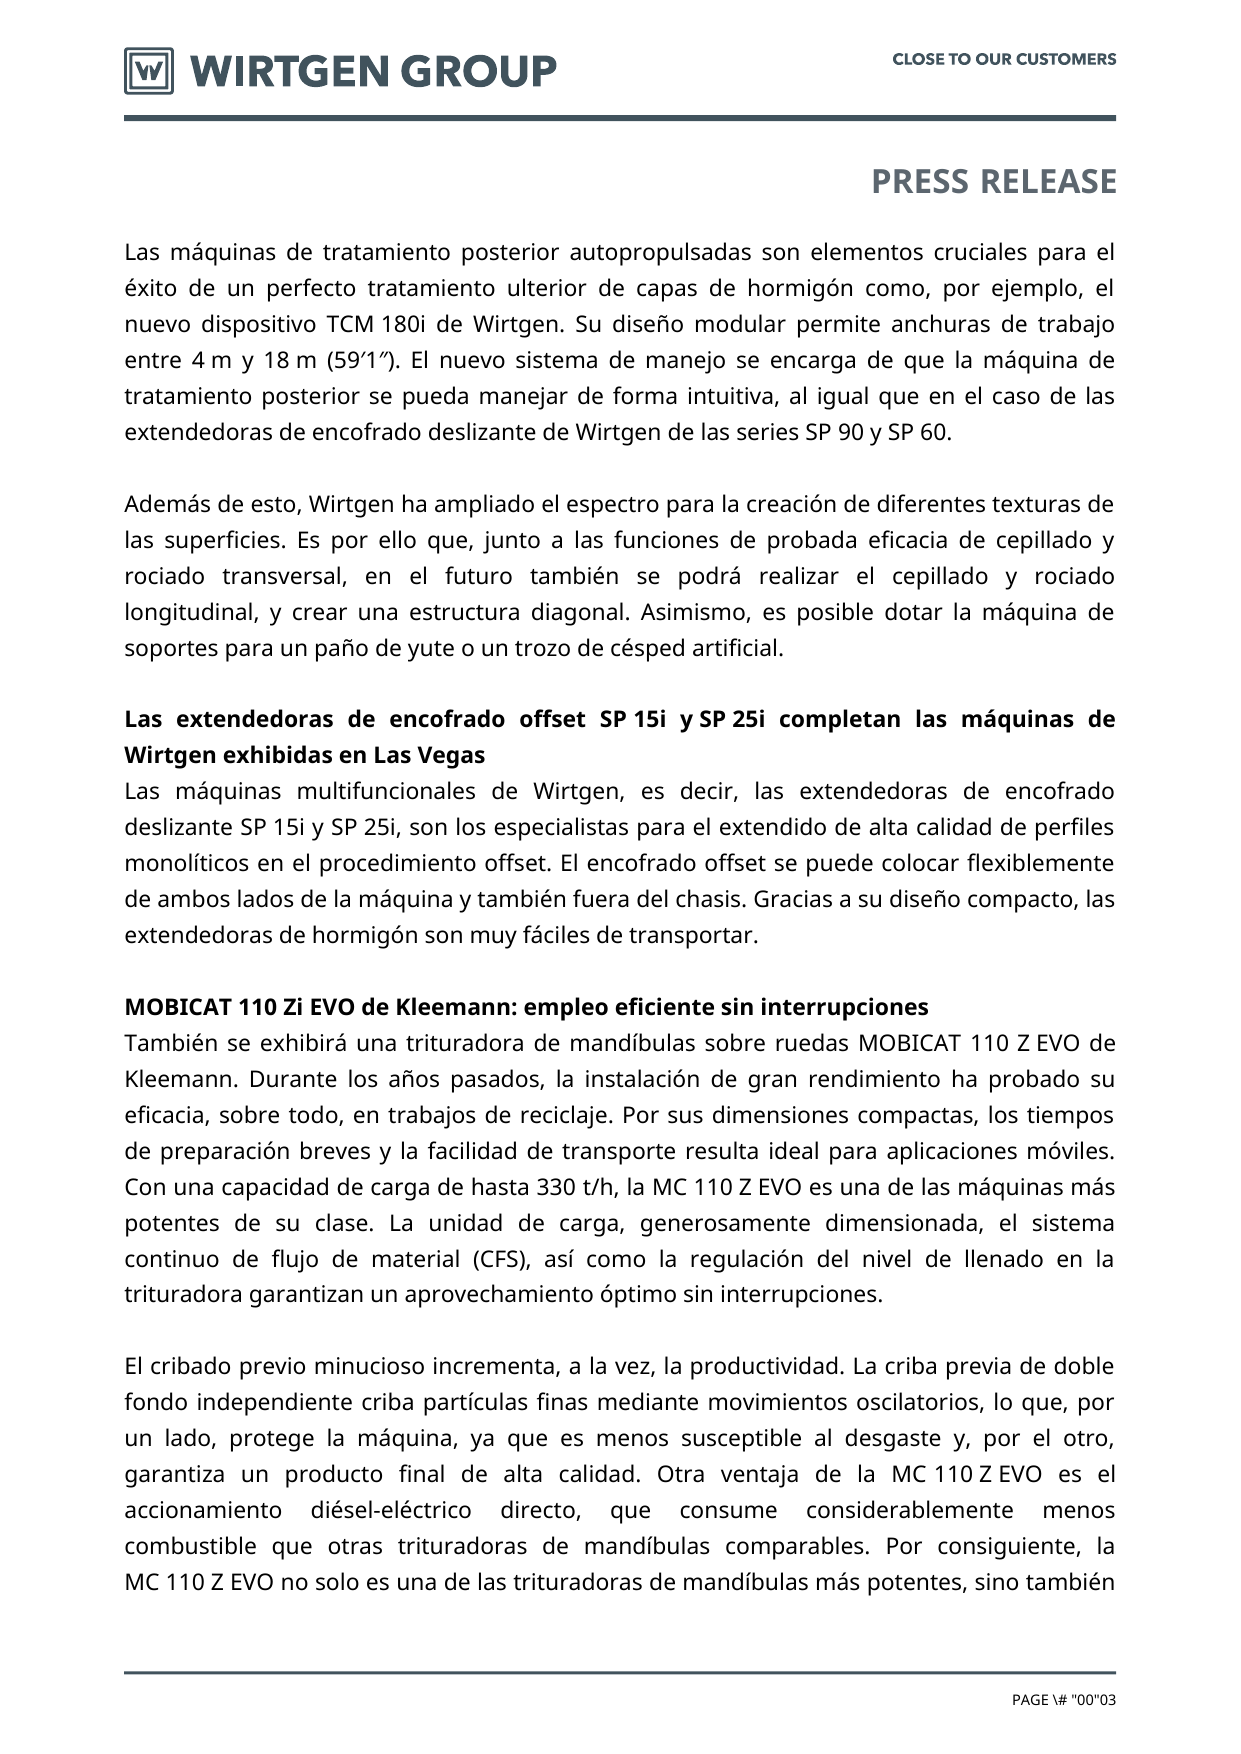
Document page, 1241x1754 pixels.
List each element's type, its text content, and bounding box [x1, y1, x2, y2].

text Las extendedoras de encofrado offset SP 15i y SP 25i completan las máquinas de Wirtgen exhibidas en Las Vegas [124, 703, 1116, 771]
text También se exhibirá una trituradora de mandíbulas sobre ruedas MOBICAT 110 Z EVO de Kleemann. Durante los años pasados, la instalación de gran rendimiento ha probado su eficacia, sobre todo, en trabajos de reciclaje. Por sus dimensiones compactas, los tiempos de preparación breves y la facilidad de transporte resulta ideal para aplicaciones móviles. Con una capacidad de carga de hasta 330 t/h, la MC 110 Z EVO es una de las máquinas más potentes de su clase. La unidad de carga, generosamente dimensionada, el sistema continuo de flujo de material (CFS), así como la regulación del nivel de llenado en la trituradora garantizan un aprovechamiento óptimo sin interrupciones. [124, 1027, 1116, 1310]
text Además de esto, Wirtgen ha ampliado el espectro para la creación de diferentes texturas de las superficies. Es por ello que, junto a las funciones de probada eficacia de cepillado y rociado transversal, en el futuro también se podrá realizar el cepillado y rociado longitudinal, y crear una estructura diagonal. Asimismo, es posible dotar la máquina de soportes para un paño de yute o un trozo de césped artificial. [124, 488, 1116, 663]
text Las máquinas de tratamiento posterior autopropulsadas son elementos cruciales para el éxito de un perfecto tratamiento ulterior de capas de hormigón como, por ejemplo, el nuevo dispositivo TCM 180i de Wirtgen. Su diseño modular permite anchuras de trabajo entre 4 m y 18 m (59′1″). El nuevo sistema de manejo se encarga de que la máquina de tratamiento posterior se pueda manejar de forma intuitiva, al igual que en el caso de las extendedoras de encofrado deslizante de Wirtgen de las series SP 90 y SP 60. [124, 236, 1116, 447]
text Las máquinas multifuncionales de Wirtgen, es decir, las extendedoras de encofrado deslizante SP 15i y SP 25i, son los especialistas para el extendido de alta calidad de perfiles monolíticos en el procedimiento offset. El encofrado offset se puede colocar flexiblemente de ambos lados de la máquina y también fuera del chasis. Gracias a su diseño compacto, las extendedoras de hormigón son muy fáciles de transportar. [124, 775, 1116, 950]
text MOBICAT 110 Zi EVO de Kleemann: empleo eficiente sin interrupciones [124, 991, 1116, 1022]
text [124, 1350, 1116, 1597]
